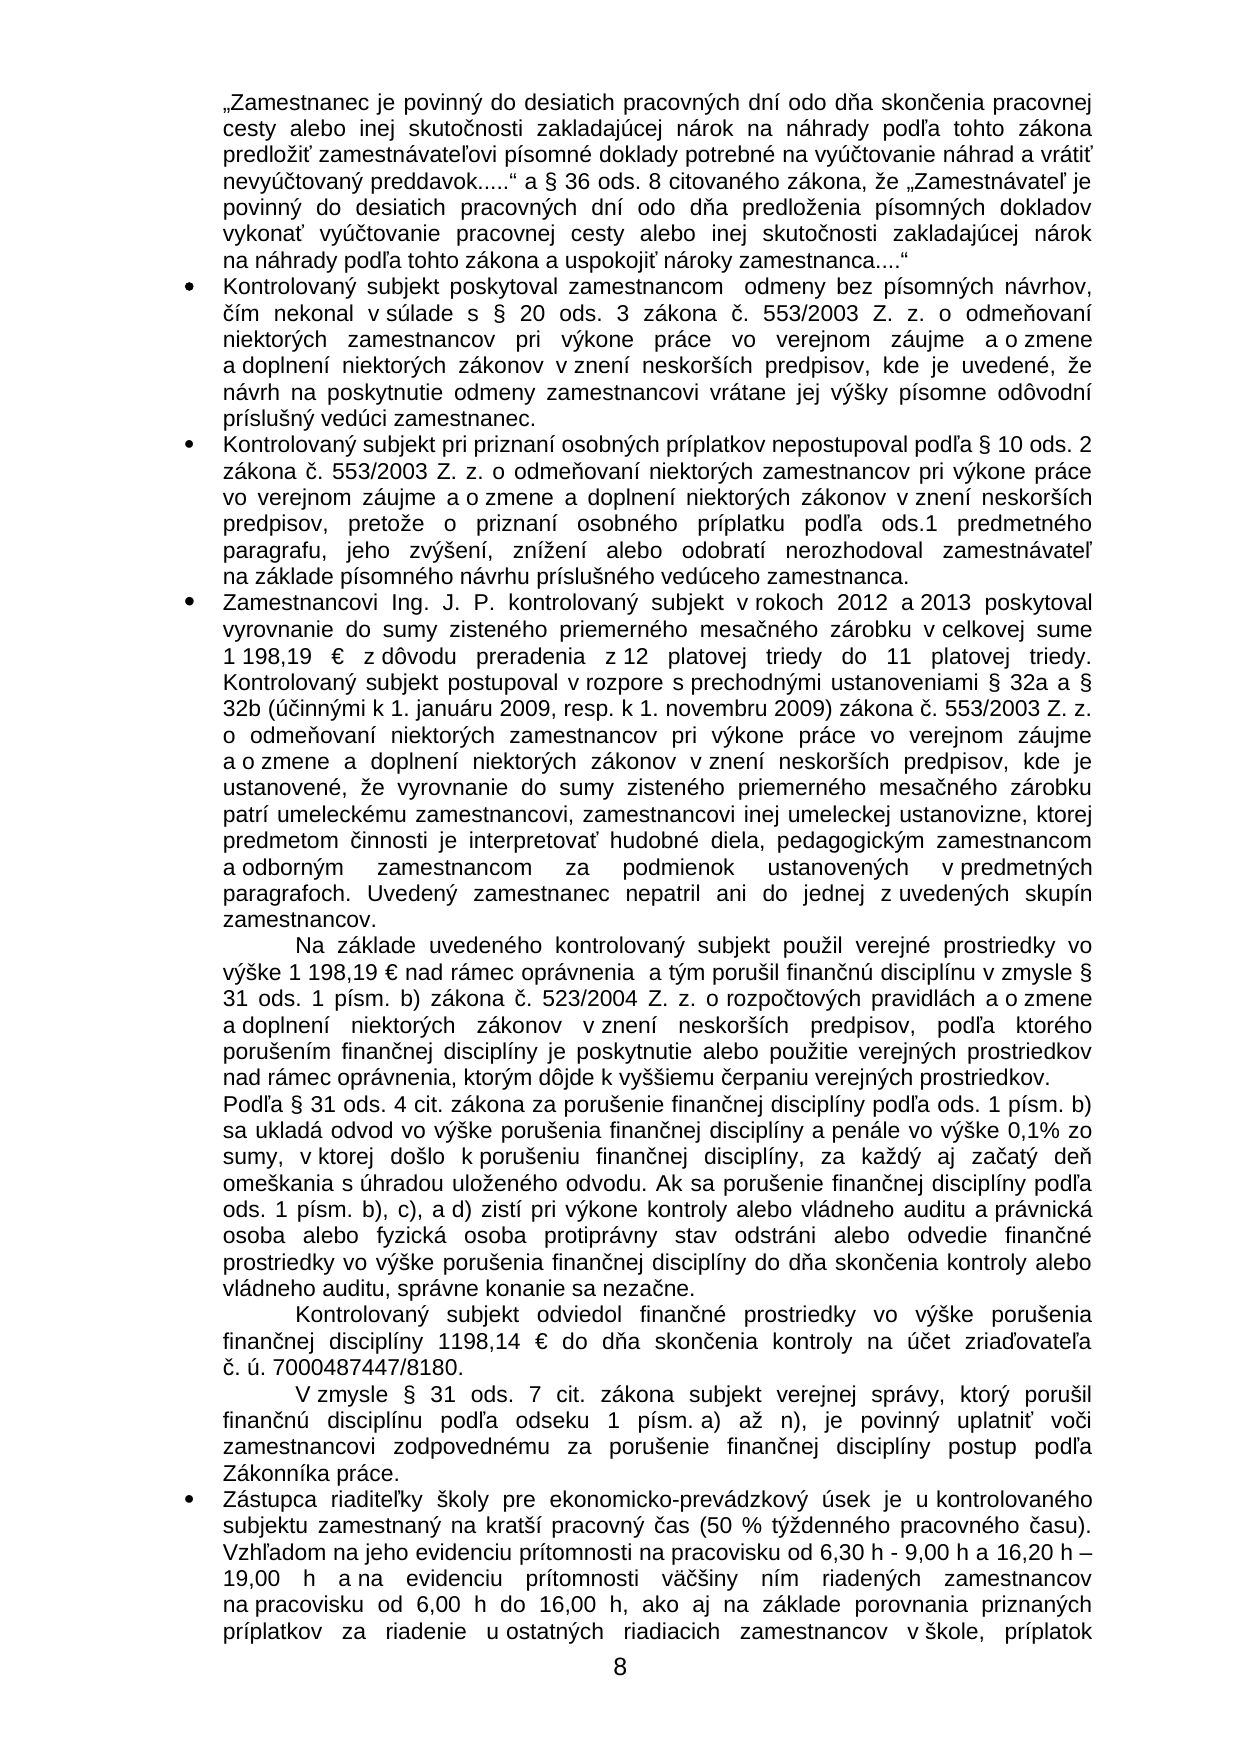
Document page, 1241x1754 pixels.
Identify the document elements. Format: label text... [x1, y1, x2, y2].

list Zamestnancovi Ing. J. P. kontrolovaný subjekt v rokoch 2012 a 2013 poskytoval vyrovnanie do sumy zisteného priemerného mesačného zárobku v celkovej sume 1 198,19 € z dôvodu preradenia z 12 platovej triedy do 11 platovej triedy. Kontrolovaný subjekt postupoval v rozpore s prechodnými ustanoveniami § 32a a § 32b (účinnými k 1. januáru 2009, resp. k 1. novembru 2009) zákona č. 553/2003 Z. z. o odmeňovaní niektorých zamestnancov pri výkone práce vo verejnom záujme a o zmene a doplnení niektorých zákonov v znení neskorších predpisov, kde je ustanovené, že vyrovnanie do sumy zisteného priemerného mesačného zárobku patrí umeleckému zamestnancovi, zamestnancovi inej umeleckej ustanovizne, ktorej predmetom činnosti je interpretovať hudobné diela, pedagogickým zamestnancom a odborným zamestnancom za podmienok ustanovených v predmetných paragrafoch. Uvedený zamestnanec nepatril ani do jednej z uvedených skupín zamestnancov. [185, 589, 1092, 932]
list Kontrolovaný subjekt poskytoval zamestnancom odmeny bez písomných návrhov, čím nekonal v súlade s § 20 ods. 3 zákona č. 553/2003 Z. z. o odmeňovaní niektorých zamestnancov pri výkone práce vo verejnom záujme a o zmene a doplnení niektorých zákonov v znení neskorších predpisov, kde je uvedené, že návrh na poskytnutie odmeny zamestnancovi vrátane jej výšky písomne odôvodní príslušný vedúci zamestnanec. [185, 273, 1092, 431]
text Podľa § 31 ods. 4 cit. zákona za porušenie finančnej disciplíny podľa ods. 1 písm. b) sa ukladá odvod vo výške porušenia finančnej disciplíny a penále vo výške 0,1% zo sumy, v ktorej došlo k porušeniu finančnej disciplíny, za každý aj začatý deň omeškania s úhradou uloženého odvodu. Ak sa porušenie finančnej disciplíny podľa ods. 1 písm. b), c), a d) zistí pri výkone kontroly alebo vládneho auditu a právnická osoba alebo fyzická osoba protiprávny stav odstráni alebo odvedie finančné prostriedky vo výške porušenia finančnej disciplíny do dňa skončenia kontroly alebo vládneho auditu, správne konanie sa nezačne. [223, 1091, 1092, 1301]
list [185, 89, 1092, 273]
text Kontrolovaný subjekt odviedol finančné prostriedky vo výške porušenia finančnej disciplíny 1198,14 € do dňa skončenia kontroly na účet zriaďovateľa č. ú. 7000487447/8180. [223, 1301, 1092, 1381]
text Na základe uvedeného kontrolovaný subjekt použil verejné prostriedky vo výške 1 198,19 € nad rámec oprávnenia a tým porušil finančnú disciplínu v zmysle § 31 ods. 1 písm. b) zákona č. 523/2004 Z. z. o rozpočtových pravidlách a o zmene a doplnení niektorých zákonov v znení neskorších predpisov, podľa ktorého porušením finančnej disciplíny je poskytnutie alebo použitie verejných prostriedkov nad rámec oprávnenia, ktorým dôjde k vyššiemu čerpaniu verejných prostriedkov. [223, 932, 1092, 1091]
list Kontrolovaný subjekt pri priznaní osobných príplatkov nepostupoval podľa § 10 ods. 2 zákona č. 553/2003 Z. z. o odmeňovaní niektorých zamestnancov pri výkone práce vo verejnom záujme a o zmene a doplnení niektorých zákonov v znení neskorších predpisov, pretože o priznaní osobného príplatku podľa ods.1 predmetného paragrafu, jeho zvýšení, znížení alebo odobratí nerozhodoval zamestnávateľ na základe písomného návrhu príslušného vedúceho zamestnanca. [185, 431, 1092, 589]
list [185, 1486, 1092, 1644]
